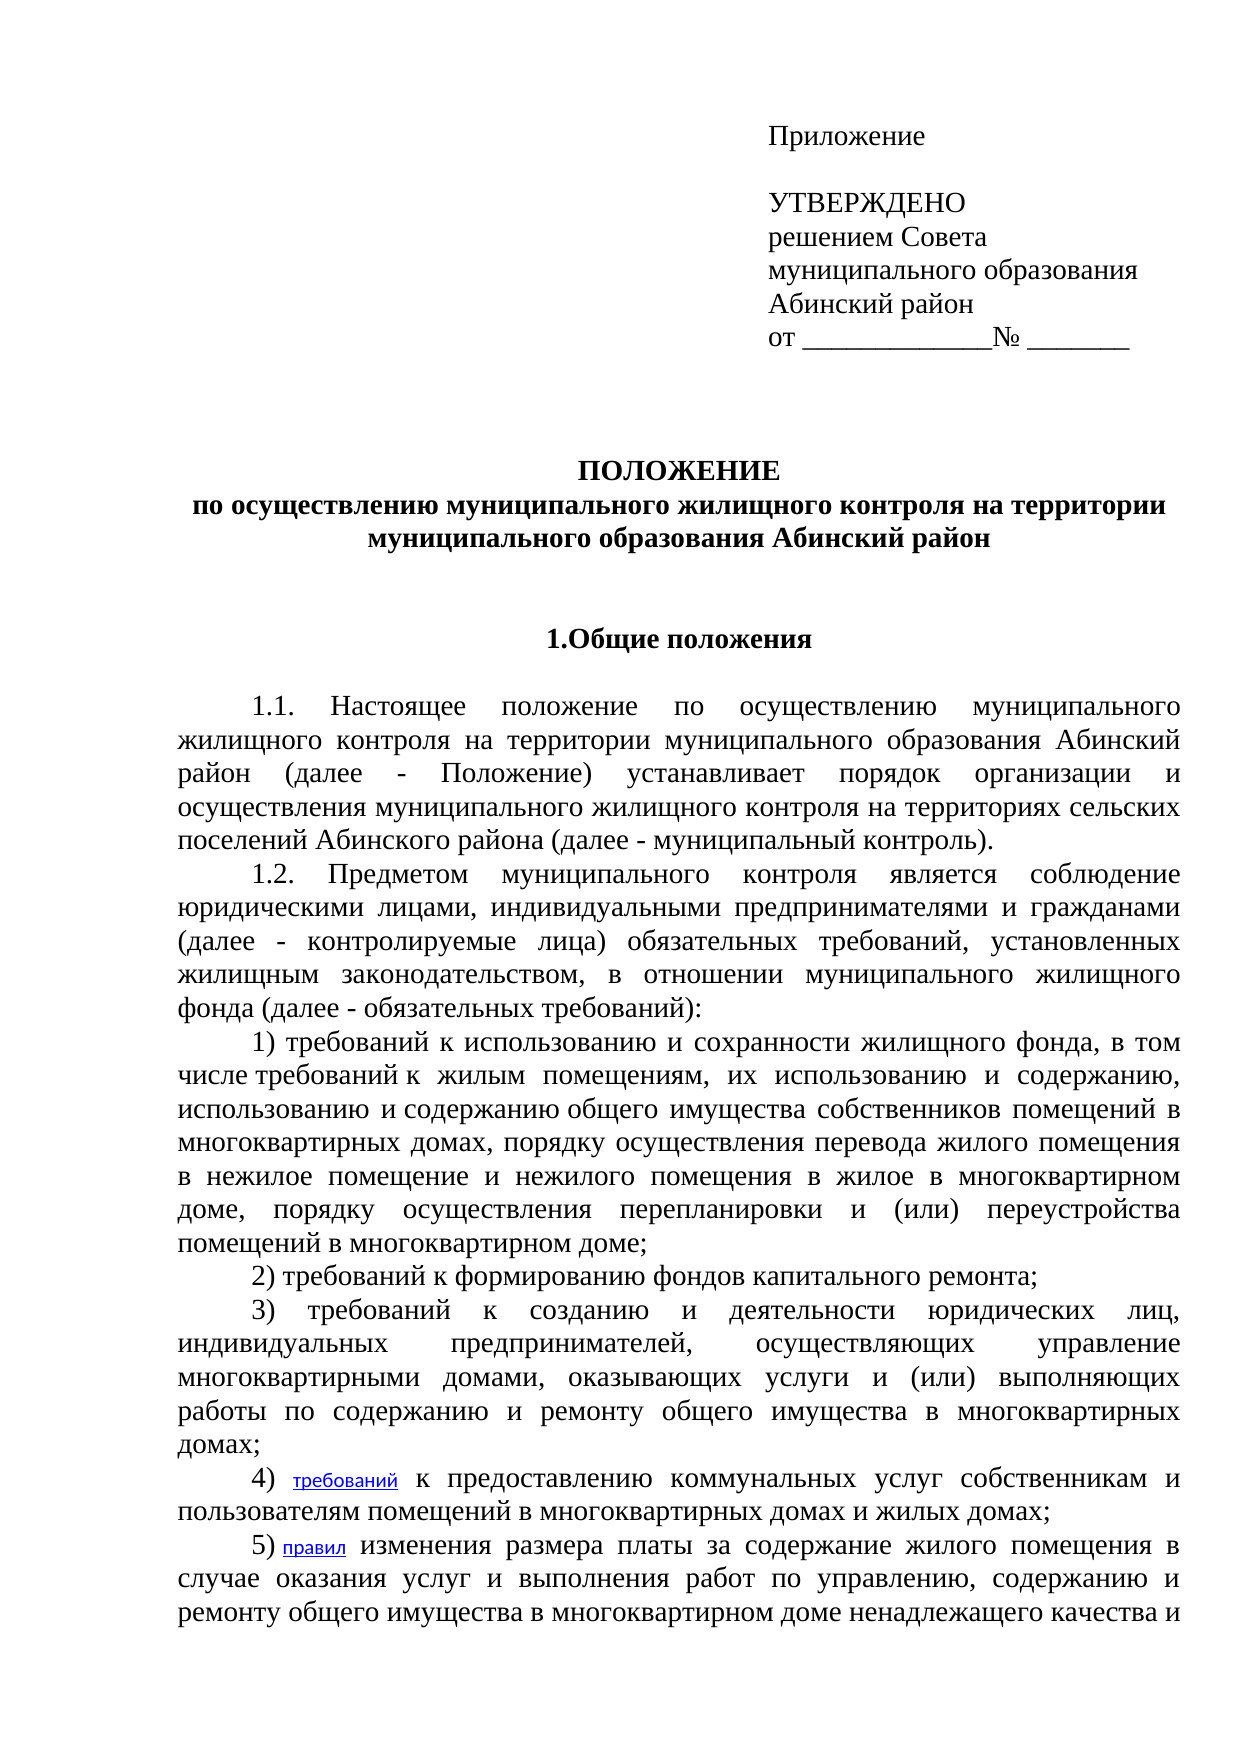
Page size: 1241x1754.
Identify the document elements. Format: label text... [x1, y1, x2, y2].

text УТВЕРЖДЕНО [768, 185, 1181, 219]
text 1) требований к использованию и сохранности жилищного фонда, в том числе требований к жилым помещениям, их использованию и содержанию, использованию и содержанию общего имущества собственников помещений в многоквартирных домах, порядку осуществления перевода жилого помещения в нежилое помещение и нежилого помещения в жилое в многоквартирном доме, порядку осуществления перепланировки и (или) переустройства помещений в многоквартирном доме; [177, 1024, 1181, 1258]
text 1.Общие положения [177, 621, 1181, 655]
text решением Совета [768, 219, 1181, 252]
text 1.2. Предметом муниципального контроля является соблюдение юридическими лицами, индивидуальными предпринимателями и гражданами (далее - контролируемые лица) обязательных требований, установленных жилищным законодательством, в отношении муниципального жилищного фонда (далее - обязательных требований): [177, 856, 1181, 1024]
text 3) требований к созданию и деятельности юридических лиц, индивидуальных предпринимателей, осуществляющих управление многоквартирными домами, оказывающих услуги и (или) выполняющих работы по содержанию и ремонту общего имущества в многоквартирных домах; [177, 1292, 1181, 1460]
text Абинский район [768, 286, 1181, 319]
text 2) требований к формированию фондов капитального ремонта; [177, 1258, 1181, 1292]
text по осуществлению муниципального жилищного контроля на территории муниципального образования Абинский район [177, 487, 1181, 554]
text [177, 1527, 1181, 1627]
text 4) требований к предоставлению коммунальных услуг собственникам и пользователям помещений в многоквартирных домах и жилых домах; [177, 1460, 1181, 1527]
text 1.1. Настоящее положение по осуществлению муниципального жилищного контроля на территории муниципального образования Абинский район (далее - Положение) устанавливает порядок организации и осуществления муниципального жилищного контроля на территориях сельских поселений Абинского района (далее - муниципальный контроль). [177, 688, 1181, 856]
text муниципального образования [768, 252, 1181, 286]
text от _____________№ _______ [768, 319, 1181, 353]
text Приложение [768, 118, 1181, 152]
text ПОЛОЖЕНИЕ [177, 453, 1181, 487]
